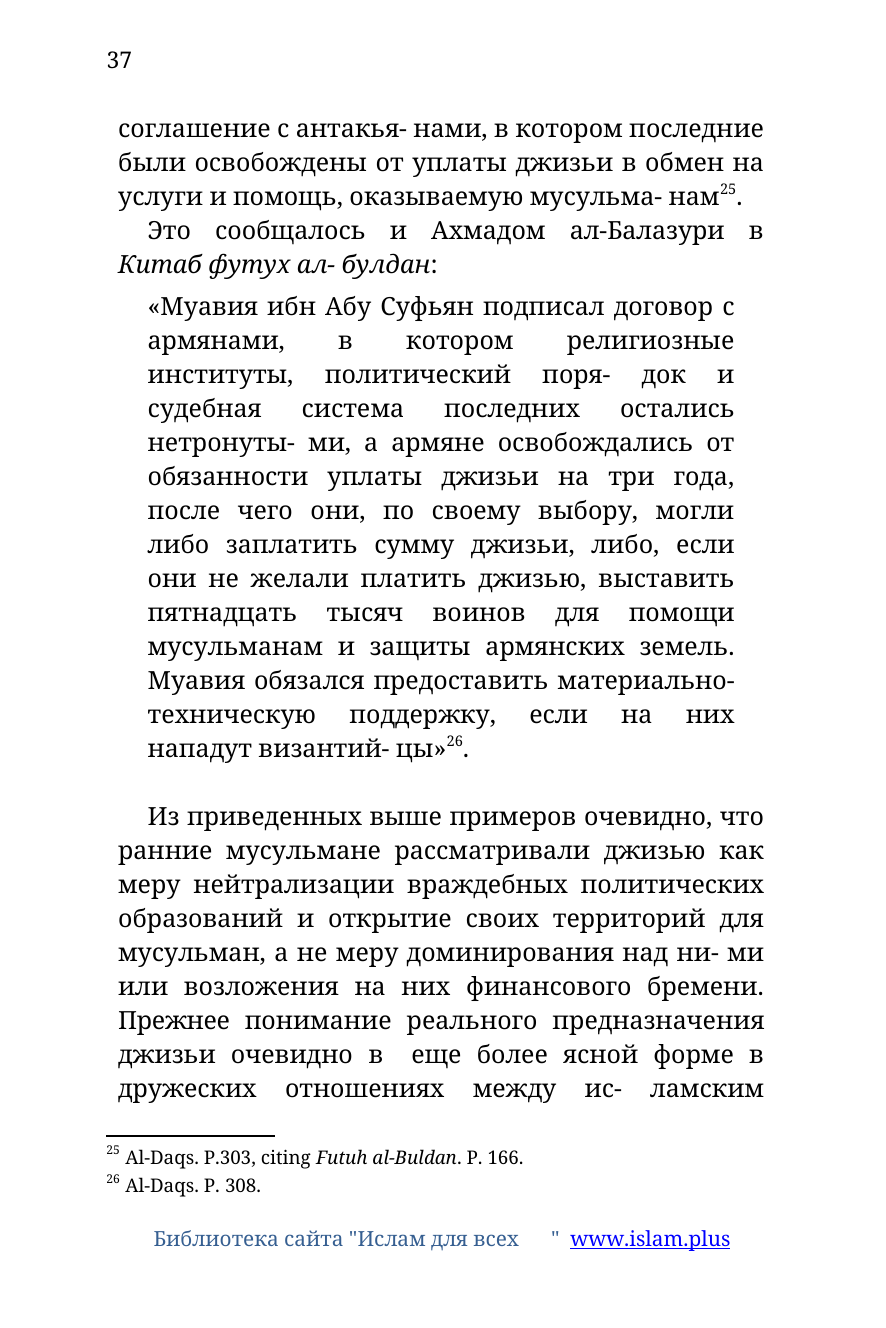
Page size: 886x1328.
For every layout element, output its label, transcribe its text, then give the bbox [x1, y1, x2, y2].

text «Муавия ибн Абу Суфьян подписал договор с армянами, в котором религиозные институты, политический поря- док и судебная система последних остались нетронуты- ми, а армяне освобождались от обязанности уплаты джизьи на три года, после чего они, по своему выбору, могли либо заплатить сумму джизьи, либо, если они не желали платить джизью, выставить пятнадцать тысяч воинов для помощи мусульманам и защиты армянских земель. Муавия обязался предоставить материально- техническую поддержку, если на них нападут византий- цы». [147, 288, 735, 765]
text Это сообщалось и Ахмадом ал-Балазури в Китаб футух ал- булдан: [118, 213, 764, 281]
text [118, 110, 764, 213]
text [118, 798, 764, 1105]
